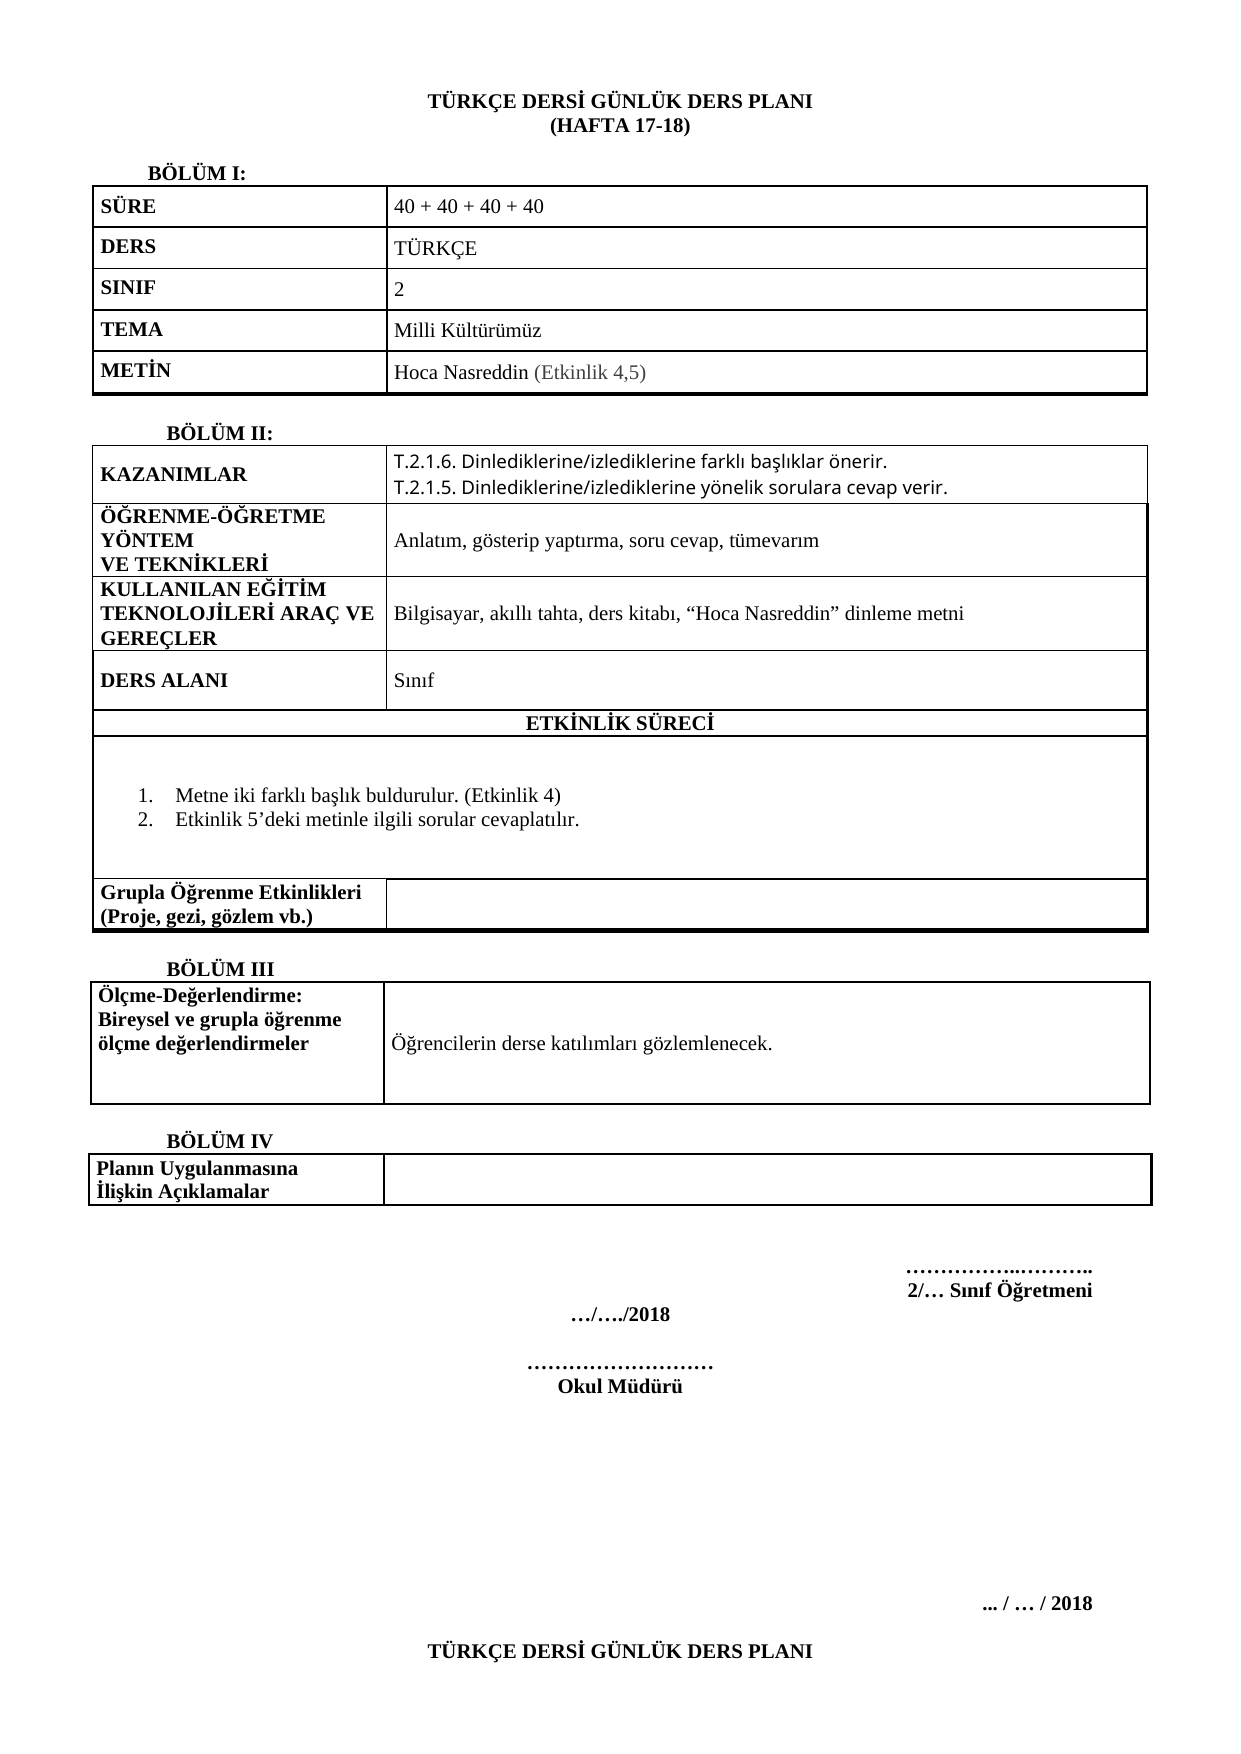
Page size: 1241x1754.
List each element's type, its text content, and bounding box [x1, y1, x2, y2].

table_header T.2.1.6. Dinlediklerine/izlediklerine farklı başlıklar önerir. T.2.1.5. Dinlediklerine/izlediklerine yönelik sorulara cevap verir. [387, 446, 1147, 503]
table_cell ÖĞRENME-ÖĞRETME YÖNTEM VE TEKNİKLERİ [93, 504, 386, 576]
table_cell Milli Kültürümüz [388, 311, 1146, 350]
table_header Ölçme-Değerlendirme: Bireysel ve grupla öğrenme ölçme değerlendirmeler [92, 983, 383, 1103]
text …/…./2018 [148, 1302, 1092, 1326]
table_cell Hoca Nasreddin (Etkinlik 4,5) [388, 352, 1146, 392]
text 2/… Sınıf Öğretmeni [148, 1278, 1092, 1302]
text BÖLÜM II: [148, 420, 1092, 444]
table_header Planın Uygulanmasına İlişkin Açıklamalar [90, 1155, 383, 1203]
table_cell [387, 880, 1146, 928]
table_cell Sınıf [387, 651, 1146, 709]
table_cell METİN [94, 352, 386, 392]
subtitle BÖLÜM III [148, 957, 1092, 981]
text ... / … / 2018 [148, 1591, 1092, 1615]
text (HAFTA 17-18) [148, 113, 1092, 137]
table_cell Grupla Öğrenme Etkinlikleri (Proje, gezi, gözlem vb.) [94, 879, 386, 928]
table_header [385, 1155, 1150, 1203]
table_cell TEMA [94, 311, 386, 350]
table_header 40 + 40 + 40 + 40 [388, 187, 1146, 226]
table_cell 2 [388, 269, 1146, 309]
table_cell ETKİNLİK SÜRECİ [94, 711, 1146, 734]
table_header SÜRE [94, 187, 386, 226]
text Okul Müdürü [148, 1374, 1092, 1398]
table_cell Bilgisayar, akıllı tahta, ders kitabı, “Hoca Nasreddin” dinleme metni [387, 577, 1146, 649]
table_cell Metne iki farklı başlık buldurulur. (Etkinlik 4) Etkinlik 5’deki metinle ilgili sorular cevaplatılır. [94, 737, 1146, 878]
table_header KAZANIMLAR [93, 446, 386, 503]
table_cell TÜRKÇE [388, 228, 1146, 268]
text ……………………… [148, 1350, 1092, 1374]
subtitle BÖLÜM IV [148, 1129, 1092, 1153]
text BÖLÜM I: [148, 161, 1092, 185]
table_cell SINIF [94, 269, 386, 309]
text TÜRKÇE DERSİ GÜNLÜK DERS PLANI [148, 1639, 1092, 1663]
text ……………..……….. [148, 1254, 1092, 1278]
text TÜRKÇE DERSİ GÜNLÜK DERS PLANI [148, 89, 1092, 113]
table_header Öğrencilerin derse katılımları gözlemlenecek. [385, 983, 1149, 1103]
table_cell Anlatım, gösterip yaptırma, soru cevap, tümevarım [387, 504, 1146, 576]
table_cell DERS [94, 228, 386, 268]
table_cell DERS ALANI [94, 651, 386, 709]
table_cell KULLANILAN EĞİTİM TEKNOLOJİLERİ ARAÇ VE GEREÇLER [93, 577, 386, 649]
